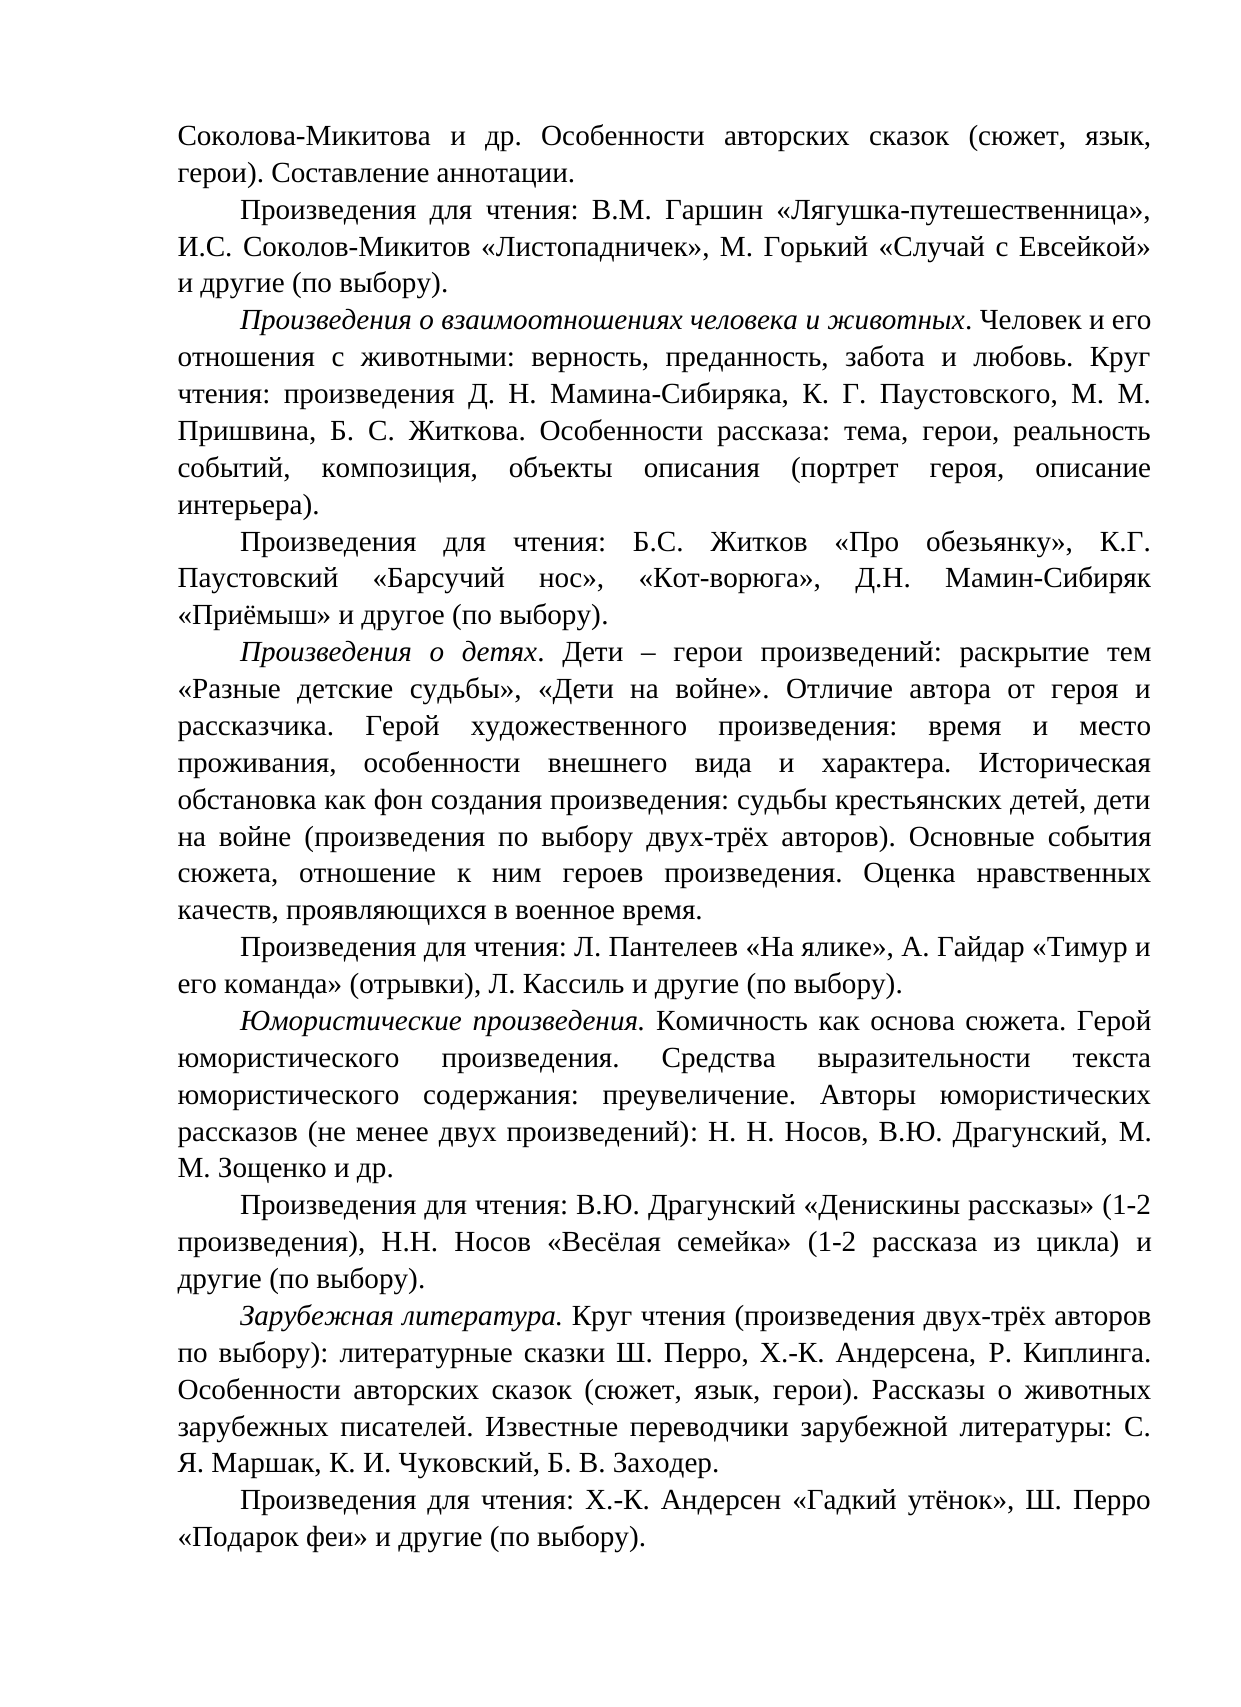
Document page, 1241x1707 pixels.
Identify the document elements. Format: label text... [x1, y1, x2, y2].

text Зарубежная литература. Круг чтения (произведения двух-трёх авторов по выбору): литературные сказки Ш. Перро, Х.-К. Андерсена, Р. Киплинга. Особенности авторских сказок (сюжет, язык, герои). Рассказы о животных зарубежных писателей. Известные переводчики зарубежной литературы: С. Я. Маршак, К. И. Чуковский, Б. В. Заходер. [177, 1298, 1152, 1479]
text Произведения для чтения: Х.-К. Андерсен «Гадкий утёнок», Ш. Перро «Подарок феи» и другие (по выбору). [177, 1482, 1152, 1553]
text Произведения о детях. Дети – герои произведений: раскрытие тем «Разные детские судьбы», «Дети на войне». Отличие автора от героя и рассказчика. Герой художественного произведения: время и место проживания, особенности внешнего вида и характера. Историческая обстановка как фон создания произведения: судьбы крестьянских детей, дети на войне (произведения по выбору двух-трёх авторов). Основные события сюжета, отношение к ним героев произведения. Оценка нравственных качеств, проявляющихся в военное время. [177, 634, 1152, 926]
text Произведения для чтения: В.М. Гаршин «Лягушка-путешественница», И.С. Соколов-Микитов «Листопадничек», М. Горький «Случай с Евсейкой» и другие (по выбору). [177, 192, 1152, 299]
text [177, 118, 1152, 188]
text Произведения для чтения: Б.С. Житков «Про обезьянку», К.Г. Паустовский «Барсучий нос», «Кот-ворюга», Д.Н. Мамин-Сибиряк «Приёмыш» и другое (по выбору). [177, 524, 1152, 631]
text Произведения для чтения: В.Ю. Драгунский «Денискины рассказы» (1-2 произведения), Н.Н. Носов «Весёлая семейка» (1-2 рассказа из цикла) и другие (по выбору). [177, 1187, 1152, 1295]
text Юмористические произведения. Комичность как основа сюжета. Герой юмористического произведения. Средства выразительности текста юмористического содержания: преувеличение. Авторы юмористических рассказов (не менее двух произведений): Н. Н. Носов, В.Ю. Драгунский, М. М. Зощенко и др. [177, 1003, 1152, 1184]
text Произведения для чтения: Л. Пантелеев «На ялике», А. Гайдар «Тимур и его команда» (отрывки), Л. Кассиль и другие (по выбору). [177, 929, 1152, 1000]
text Произведения о взаимоотношениях человека и животных. Человек и его отношения с животными: верность, преданность, забота и любовь. Круг чтения: произведения Д. Н. Мамина-Сибиряка, К. Г. Паустовского, М. М. Пришвина, Б. С. Житкова. Особенности рассказа: тема, герои, реальность событий, композиция, объекты описания (портрет героя, описание интерьера). [177, 302, 1152, 520]
